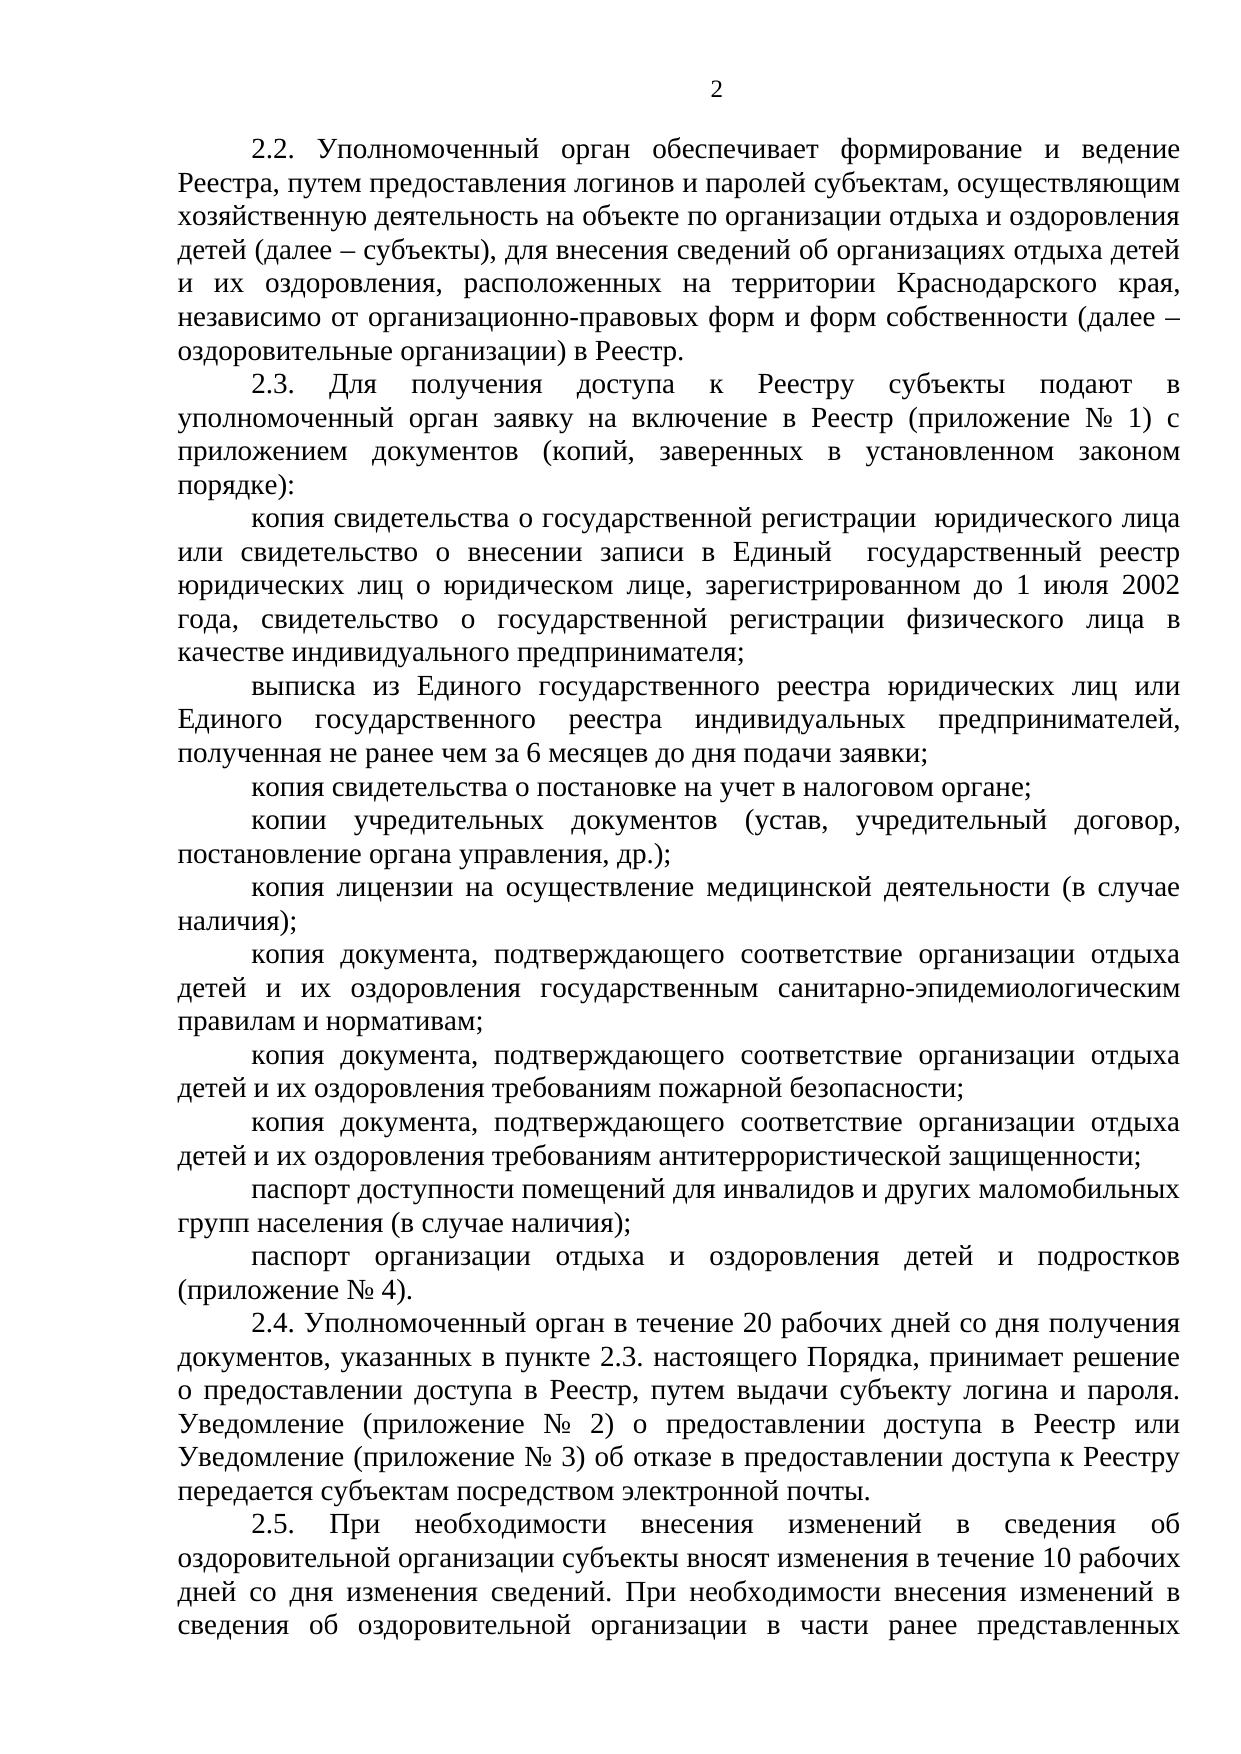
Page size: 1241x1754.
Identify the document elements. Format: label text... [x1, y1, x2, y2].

text копия документа, подтверждающего соответствие организации отдыха детей и их оздоровления требованиям антитеррористической защищенности; [177, 1104, 1181, 1171]
text копия свидетельства о постановке на учет в налоговом органе; [177, 769, 1181, 802]
text 2.3. Для получения доступа к Реестру субъекты подают в уполномоченный орган заявку на включение в Реестр (приложение № 1) с приложением документов (копий, заверенных в установленном законом порядке): [177, 366, 1181, 500]
text 2.2. Уполномоченный орган обеспечивает формирование и ведение Реестра, путем предоставления логинов и паролей субъектам, осуществляющим хозяйственную деятельность на объекте по организации отдыха и оздоровления детей (далее – субъекты), для внесения сведений об организациях отдыха детей и их оздоровления, расположенных на территории Краснодарского края, независимо от организационно-правовых форм и форм собственности (далее – оздоровительные организации) в Реестр. [177, 131, 1181, 366]
text копии учредительных документов (устав, учредительный договор, постановление органа управления, др.); [177, 802, 1181, 869]
text копия лицензии на осуществление медицинской деятельности (в случае наличия); [177, 869, 1181, 936]
text копия свидетельства о государственной регистрации юридического лица или свидетельство о внесении записи в Единый государственный реестр юридических лиц о юридическом лице, зарегистрированном до 1 июля 2002 года, свидетельство о государственной регистрации физического лица в качестве индивидуального предпринимателя; [177, 500, 1181, 668]
text 2.4. Уполномоченный орган в течение 20 рабочих дней со дня получения документов, указанных в пункте 2.3. настоящего Порядка, принимает решение о предоставлении доступа в Реестр, путем выдачи субъекту логина и пароля. Уведомление (приложение № 2) о предоставлении доступа в Реестр или Уведомление (приложение № 3) об отказе в предоставлении доступа к Реестру передается субъектам посредством электронной почты. [177, 1305, 1181, 1507]
text копия документа, подтверждающего соответствие организации отдыха детей и их оздоровления требованиям пожарной безопасности; [177, 1037, 1181, 1104]
text паспорт доступности помещений для инвалидов и других маломобильных групп населения (в случае наличия); [177, 1171, 1181, 1238]
text паспорт организации отдыха и оздоровления детей и подростков (приложение № 4). [177, 1238, 1181, 1305]
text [177, 1507, 1181, 1641]
text выписка из Единого государственного реестра юридических лиц или Единого государственного реестра индивидуальных предпринимателей, полученная не ранее чем за 6 месяцев до дня подачи заявки; [177, 668, 1181, 769]
text копия документа, подтверждающего соответствие организации отдыха детей и их оздоровления государственным санитарно-эпидемиологическим правилам и нормативам; [177, 936, 1181, 1037]
